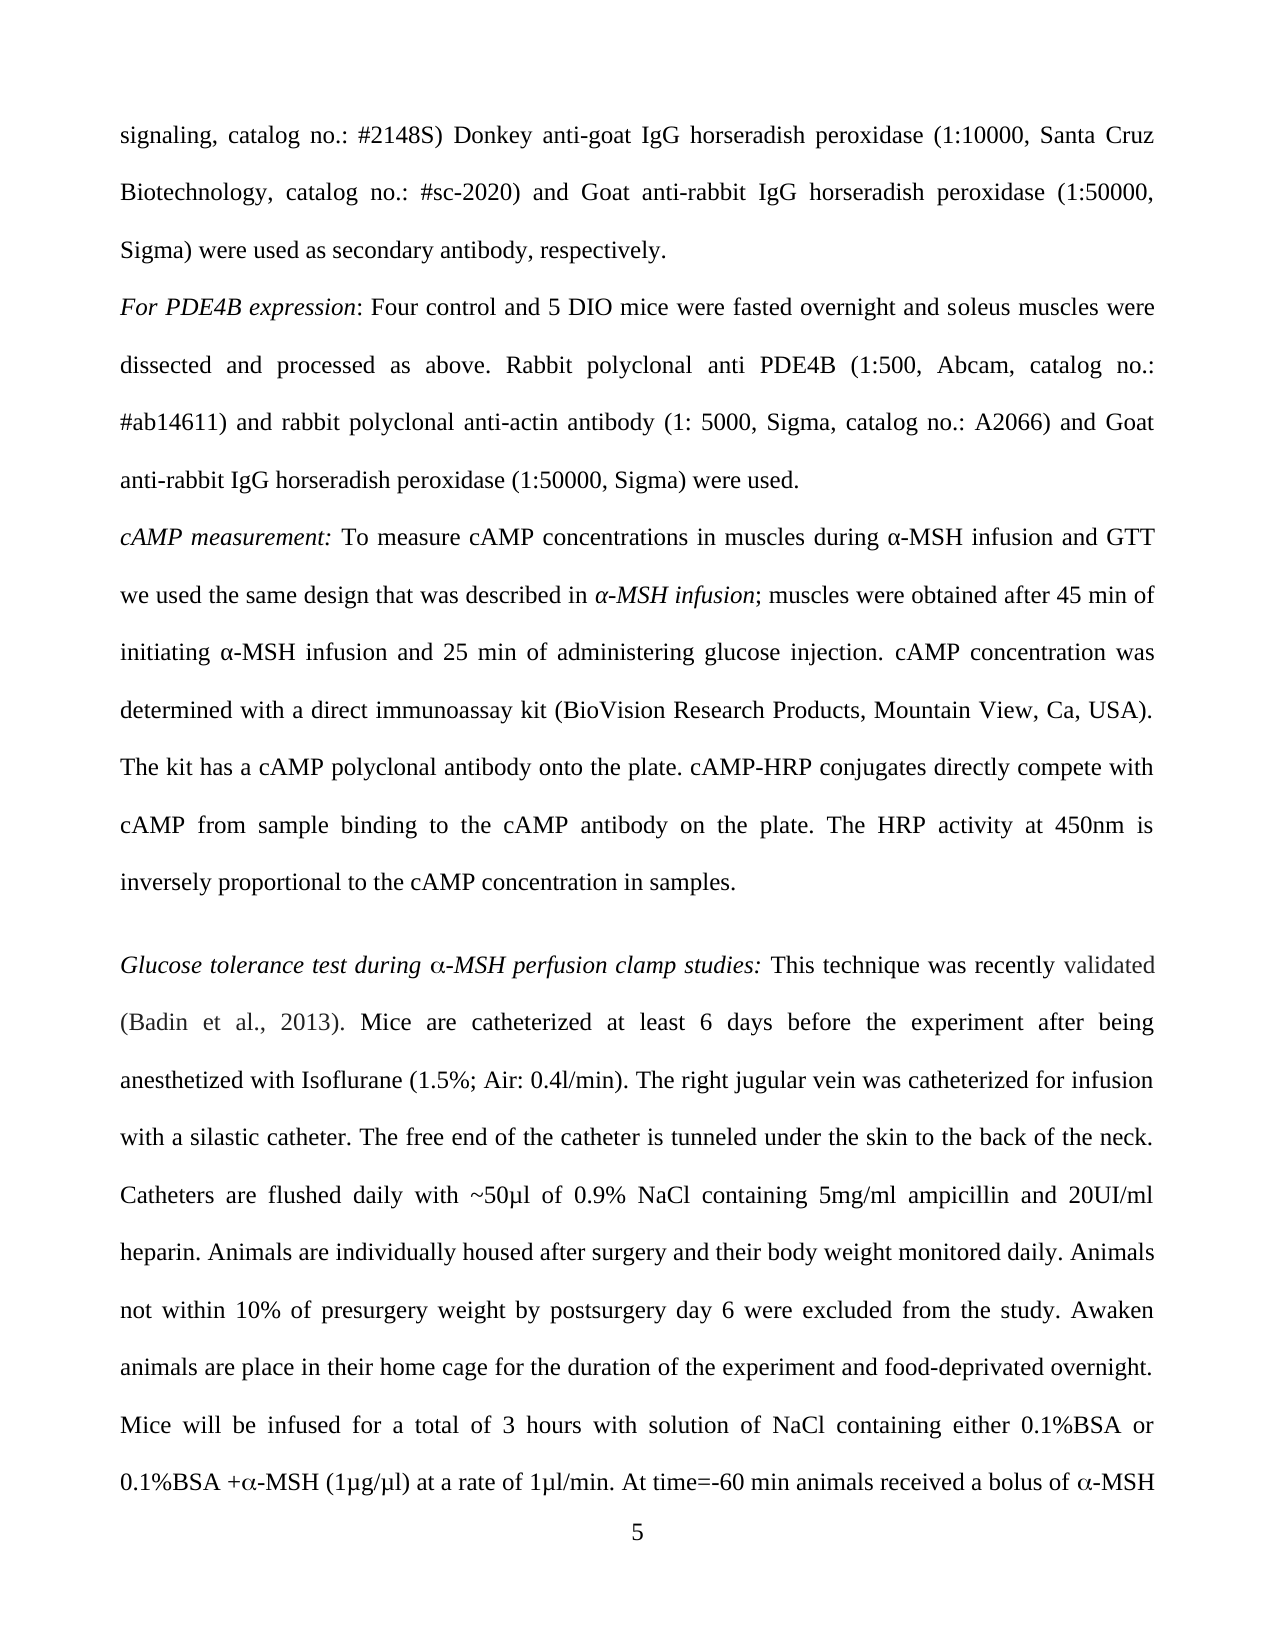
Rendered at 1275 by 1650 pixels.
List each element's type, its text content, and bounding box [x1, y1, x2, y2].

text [120, 950, 1155, 1496]
text cAMP measurement: To measure cAMP concentrations in muscles during α-MSH infusion and GTT we used the same design that was described in α-MSH infusion; muscles were obtained after 45 min of initiating α-MSH infusion and 25 min of administering glucose injection. cAMP concentration was determined with a direct immunoassay kit (BioVision Research Products, Mountain View, Ca, USA). The kit has a cAMP polyclonal antibody onto the plate. cAMP-HRP conjugates directly compete with cAMP from sample binding to the cAMP antibody on the plate. The HRP activity at 450nm is inversely proportional to the cAMP concentration in samples. [120, 522, 1155, 896]
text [120, 120, 1155, 264]
text For PDE4B expression: Four control and 5 DIO mice were fasted overnight and soleus muscles were dissected and processed as above. Rabbit polyclonal anti PDE4B (1:500, Abcam, catalog no.: #ab14611) and rabbit polyclonal anti-actin antibody (1: 5000, Sigma, catalog no.: A2066) and Goat anti-rabbit IgG horseradish peroxidase (1:50000, Sigma) were used. [120, 292, 1155, 494]
